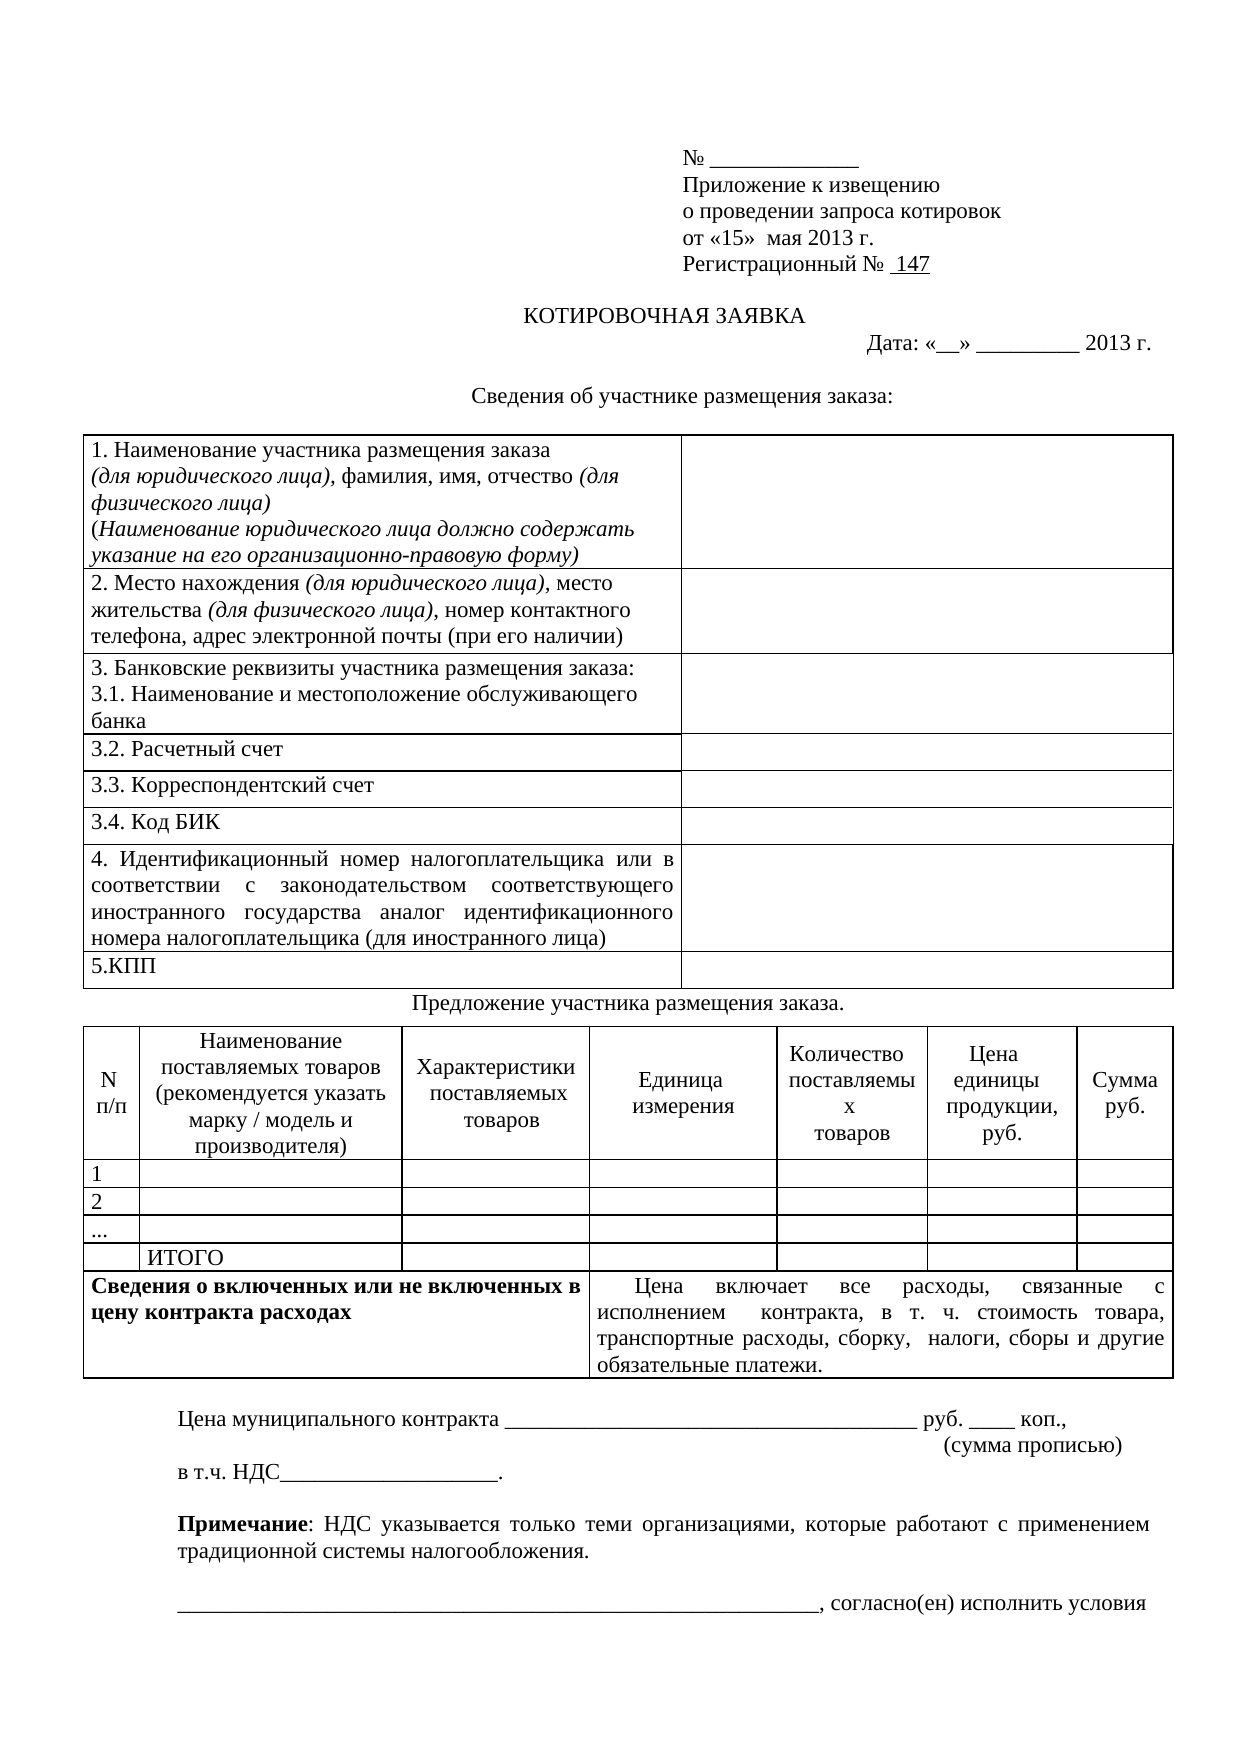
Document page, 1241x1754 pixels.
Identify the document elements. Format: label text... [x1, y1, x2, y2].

table_cell 2. Место нахождения (для юридического лица), место жительства (для физического лица), номер контактного телефона, адрес электронной почты (при его наличии) [84, 569, 681, 652]
text Дата: «__» _________ 2013 г. [620, 329, 1152, 355]
table_cell [590, 1188, 776, 1214]
table_cell [928, 1216, 1076, 1242]
table_cell [778, 1244, 927, 1270]
text о проведении запроса котировок [682, 197, 1152, 223]
table_cell [682, 845, 1172, 951]
text в т.ч. НДС___________________. [177, 1458, 1152, 1484]
table_cell 2 [84, 1188, 139, 1214]
text КОТИРОВОЧНАЯ ЗАЯВКА [177, 303, 1152, 329]
table_cell [928, 1188, 1076, 1214]
table_cell Характеристики поставляемых товаров [403, 1027, 589, 1158]
table_cell 3. Банковские реквизиты участника размещения заказа: 3.1. Наименование и местоположение обслуживающего банка [84, 654, 681, 733]
table_cell ИТОГО [140, 1244, 401, 1270]
table_cell [682, 733, 1173, 770]
text Регистрационный № 147 [682, 250, 1152, 276]
table_cell [1078, 1244, 1172, 1270]
table_cell 3.2. Расчетный счет [84, 735, 681, 770]
table_cell [682, 952, 1172, 988]
table_cell Наименование поставляемых товаров (рекомендуется указать марку / модель и производителя) [140, 1027, 401, 1158]
table_cell 3.4. Код БИК [84, 808, 681, 844]
table_cell Количество поставляемых товаров [778, 1027, 927, 1158]
text (сумма прописью) [177, 1431, 1152, 1458]
table_cell Сведения о включенных или не включенных в цену контракта расходах [84, 1272, 589, 1377]
table_cell [682, 807, 1173, 844]
table_cell [590, 1160, 776, 1186]
table_cell [403, 1188, 589, 1214]
table_cell ... [84, 1216, 139, 1242]
table_cell Цена единицы продукции, руб. [928, 1027, 1076, 1158]
table_cell [1078, 1216, 1172, 1242]
table_cell Цена включает все расходы, связанные с исполнением контракта, в т. ч. стоимость товара, транспортные расходы, сборку, налоги, сборы и другие обязательные платежи. [590, 1272, 1172, 1377]
table_cell 1 [84, 1160, 139, 1186]
table_header [682, 436, 1172, 568]
table_cell [140, 1188, 401, 1214]
table_cell 4. Идентификационный номер налогоплательщика или в соответствии с законодательством соответствующего иностранного государства аналог идентификационного номера налогоплательщика (для иностранного лица) [84, 845, 681, 951]
table_cell [928, 1160, 1076, 1186]
table_cell [140, 1160, 401, 1186]
text Примечание: НДС указывается только теми организациями, которые работают с применением традиционной системы налогообложения. [177, 1510, 1152, 1563]
table_cell [403, 1216, 589, 1242]
table_cell [84, 1244, 139, 1270]
table_cell [778, 1188, 927, 1214]
table_cell [778, 1216, 927, 1242]
table_header 1. Наименование участника размещения заказа (для юридического лица), фамилия, имя, отчество (для физического лица) (Наименование юридического лица должно содержать указание на его организационно-правовую форму) [84, 436, 681, 568]
table_cell [1078, 1188, 1172, 1214]
table_cell [778, 1160, 927, 1186]
text Сведения об участнике размещения заказа: [140, 382, 1152, 408]
table_cell [928, 1244, 1076, 1270]
table_cell [682, 654, 1173, 733]
table_cell 5.КПП [84, 952, 681, 988]
table_cell Сумма руб. [1078, 1027, 1172, 1158]
table_cell [682, 569, 1172, 652]
table_cell [590, 1216, 776, 1242]
table_cell [403, 1244, 589, 1270]
table_cell Предложение участника размещения заказа. [84, 989, 1173, 1026]
table_cell [682, 770, 1173, 807]
text от «15» мая 2013 г. [682, 223, 1152, 250]
text ________________________________________________________, согласно(ен) исполнить условия [177, 1589, 1152, 1616]
text № _____________ [682, 144, 1152, 171]
text Приложение к извещению [682, 171, 1152, 197]
table_cell [1078, 1160, 1172, 1186]
table_cell [590, 1244, 776, 1270]
table_cell [140, 1216, 401, 1242]
text Цена муниципального контракта ____________________________________ руб. ____ коп., [177, 1405, 1152, 1431]
table_cell Единица измерения [590, 1027, 776, 1158]
table_cell [403, 1160, 589, 1186]
table_cell 3.3. Корреспондентский счет [84, 772, 681, 807]
table_cell N п/п [84, 1027, 139, 1158]
